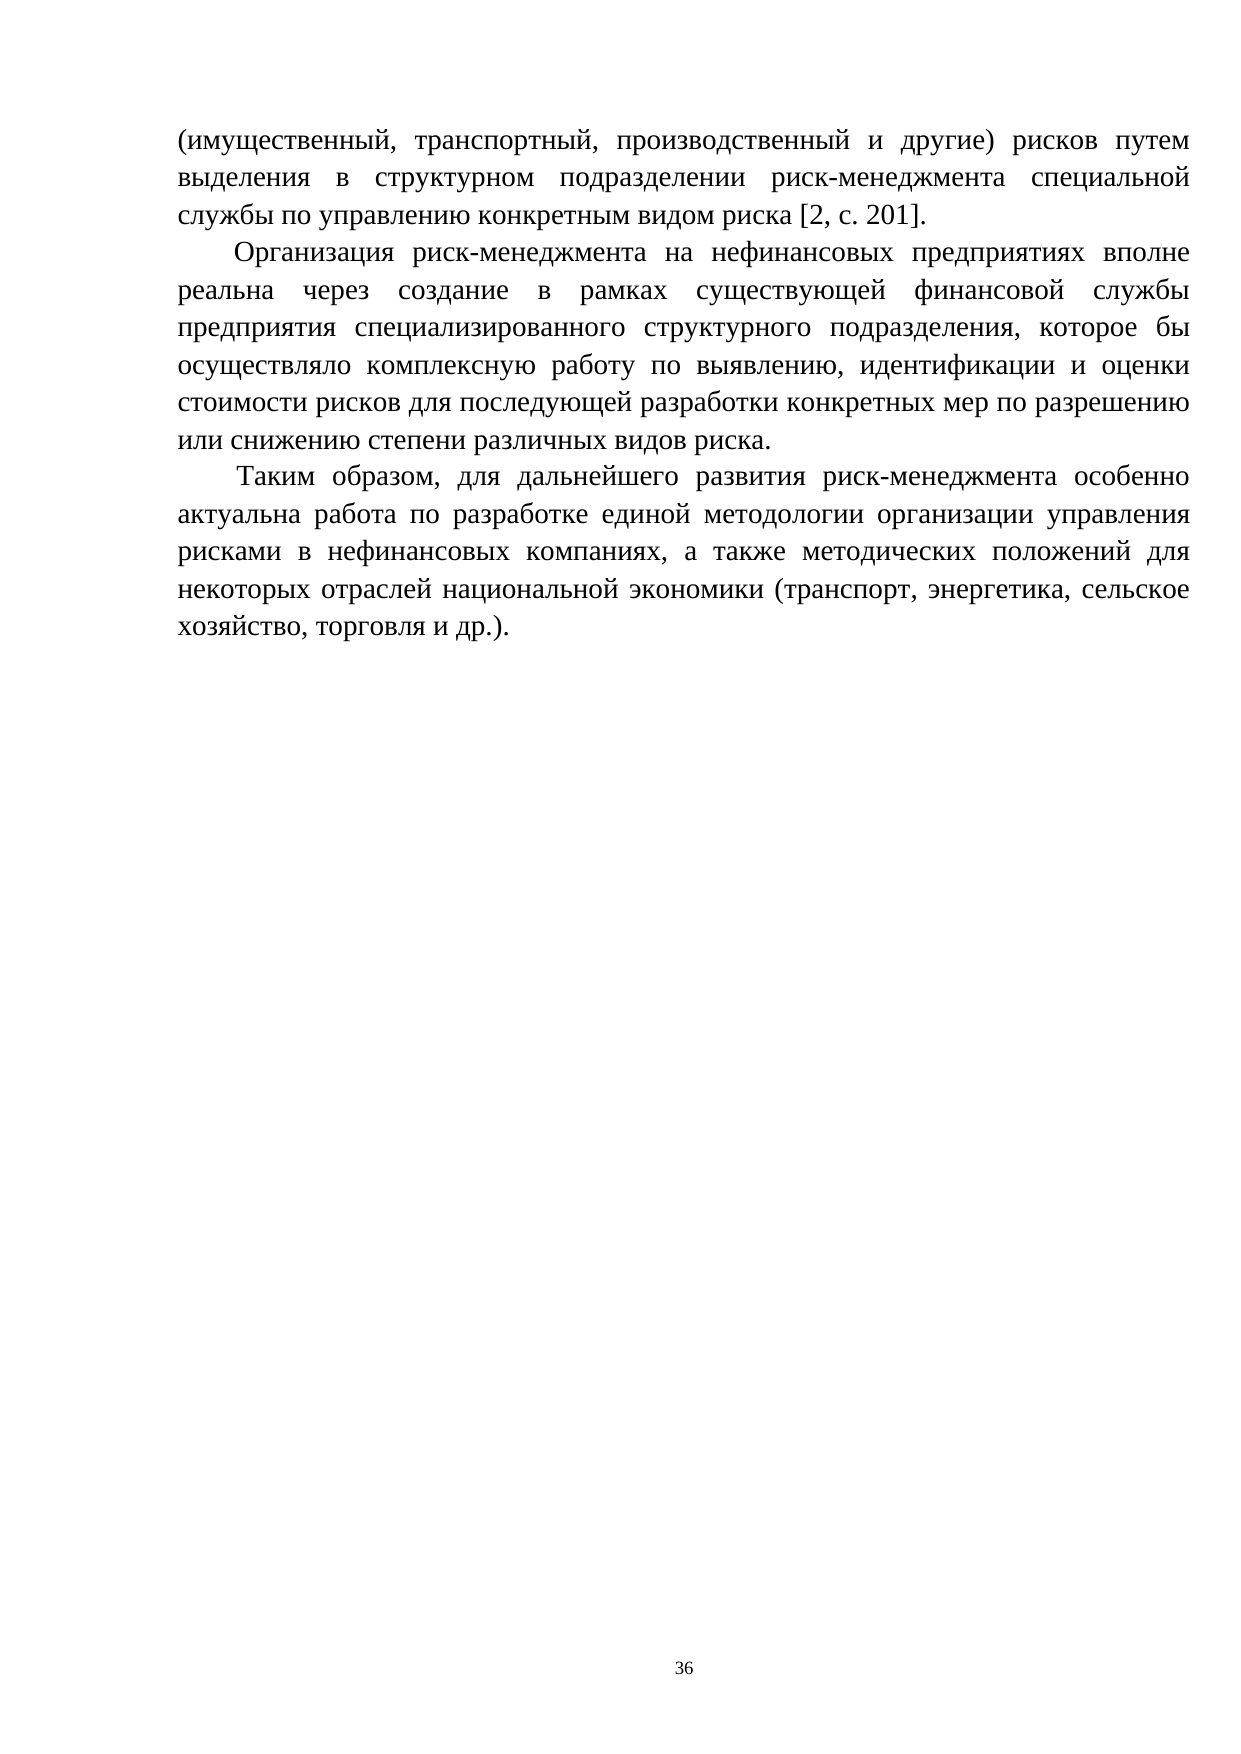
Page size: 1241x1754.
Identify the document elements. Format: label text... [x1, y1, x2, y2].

text Организация риск-менеджмента на нефинансовых предприятиях вполне реальна через создание в рамках существующей финансовой службы предприятия специализированного структурного подразделения, которое бы осуществляло комплексную работу по выявлению, идентификации и оценки стоимости рисков для последующей разработки конкретных мер по разрешению или снижению степени различных видов риска. [177, 231, 1191, 456]
text Таким образом, для дальнейшего развития риск-менеджмента особенно актуальна работа по разработке единой методологии организации управления рисками в нефинансовых компаниях, а также методических положений для некоторых отраслей национальной экономики (транспорт, энергетика, сельское хозяйство, торговля и др.). [177, 456, 1191, 643]
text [177, 118, 1191, 231]
